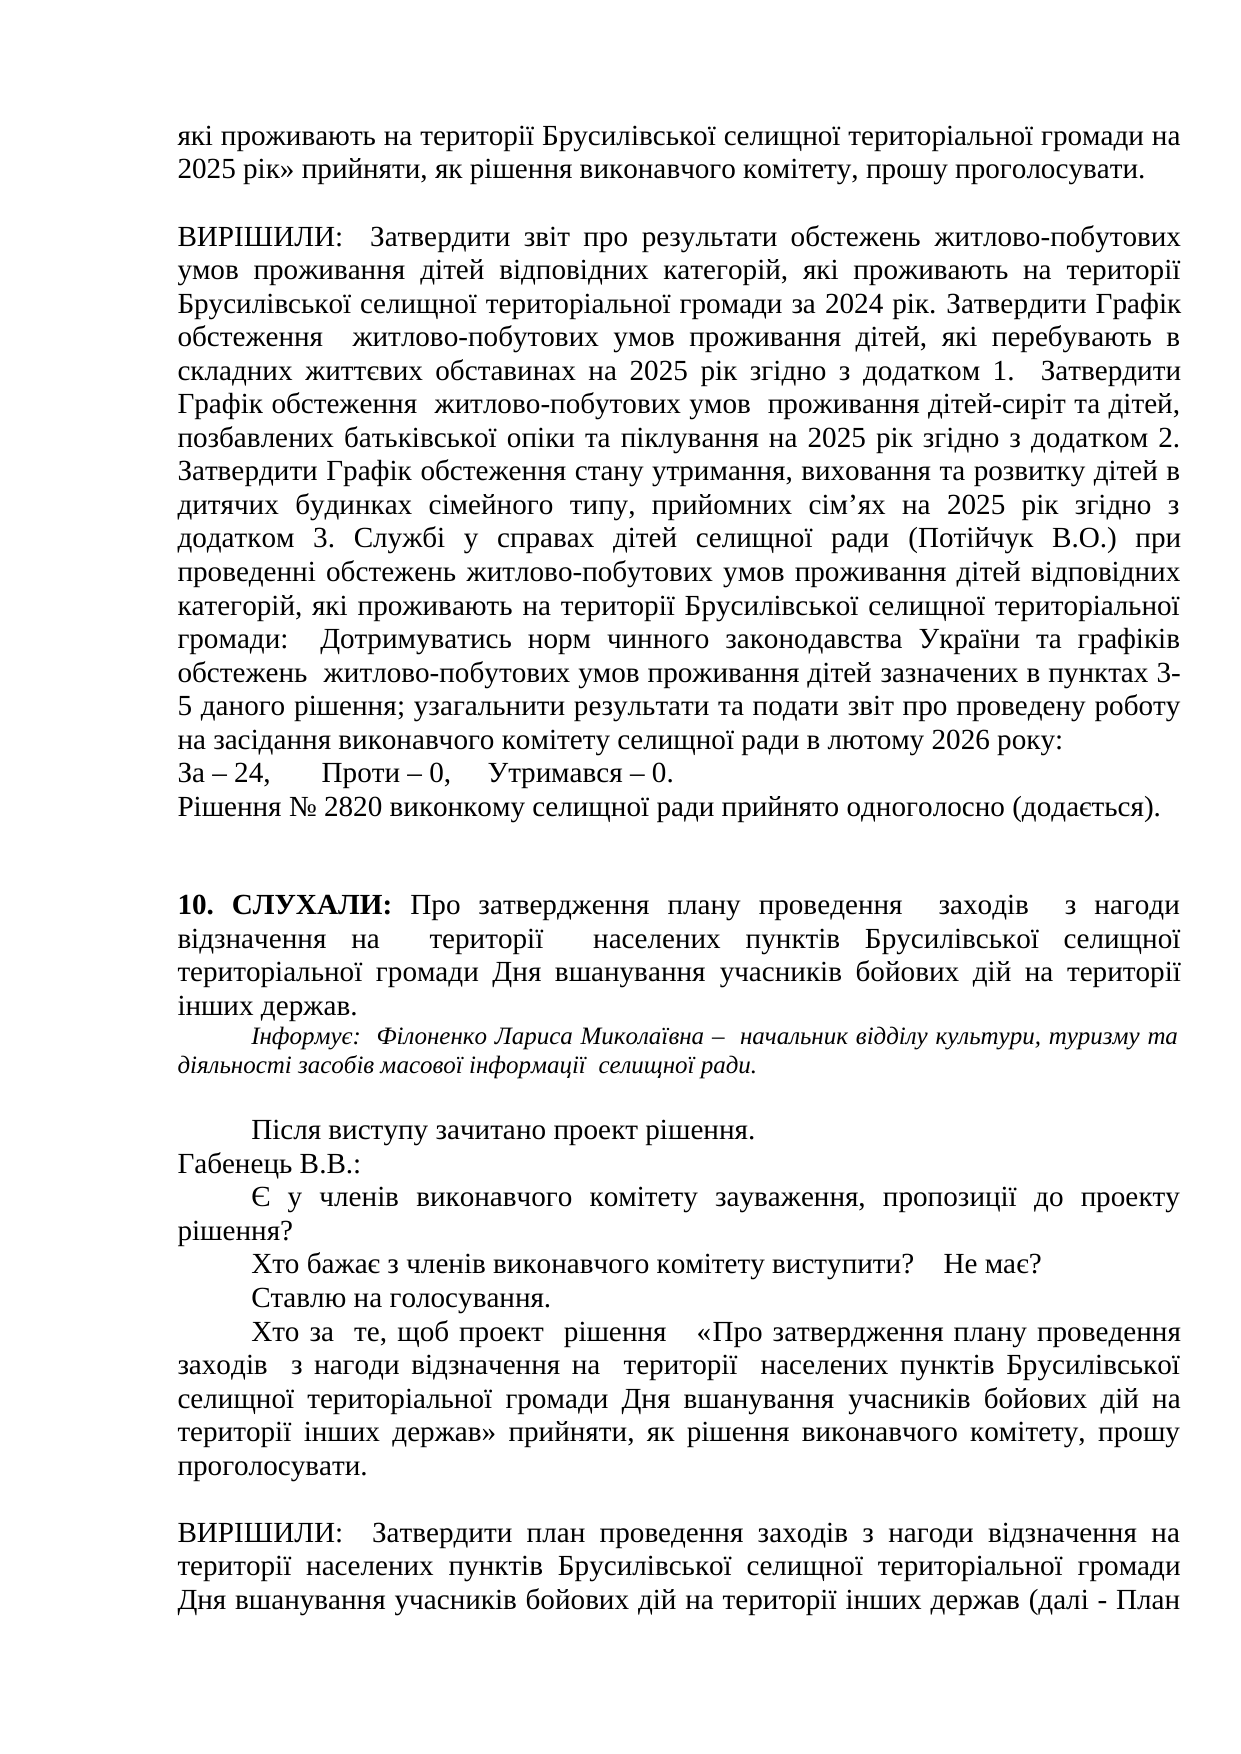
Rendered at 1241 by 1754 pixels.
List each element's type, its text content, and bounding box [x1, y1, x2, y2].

text Хто бажає з членів виконавчого комітету виступити? Не має? [177, 1247, 1181, 1280]
text Після виступу зачитано проект рішення. [177, 1112, 1181, 1146]
text Є у членів виконавчого комітету зауваження, пропозиції до проекту рішення? [177, 1179, 1181, 1247]
text 10. СЛУХАЛИ: Про затвердження плану проведення заходів з нагоди відзначення на території населених пунктів Брусилівської селищної територіальної громади Дня вшанування учасників бойових дій на території інших держав. [177, 887, 1181, 1021]
text Хто за те, щоб проект рішення «Про затвердження плану проведення заходів з нагоди відзначення на території населених пунктів Брусилівської селищної територіальної громади Дня вшанування учасників бойових дій на території інших держав» прийняти, як рішення виконавчого комітету, прошу проголосувати. [177, 1314, 1181, 1481]
text Ставлю на голосування. [177, 1280, 1181, 1314]
text Габенець В.В.: [177, 1146, 1181, 1179]
text Інформує: Філоненко Лариса Миколаївна – начальник відділу культури, туризму та діяльності засобів масової інформації селищної ради. [177, 1021, 1181, 1079]
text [177, 118, 1181, 185]
text За – 24, Проти – 0, Утримався – 0. [177, 755, 1181, 789]
text Рішення № 2820 виконкому селищної ради прийнято одноголосно (додається). [177, 789, 1181, 822]
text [177, 1515, 1181, 1616]
text ВИРІШИЛИ: Затвердити звіт про результати обстежень житлово-побутових умов проживання дітей відповідних категорій, які проживають на території Брусилівської селищної територіальної громади за 2024 рік. Затвердити Графік обстеження житлово-побутових умов проживання дітей, які перебувають в складних життєвих обставинах на 2025 рік згідно з додатком 1. Затвердити Графік обстеження житлово-побутових умов проживання дітей-сиріт та дітей, позбавлених батьківської опіки та піклування на 2025 рік згідно з додатком 2. Затвердити Графік обстеження стану утримання, виховання та розвитку дітей в дитячих будинках сімейного типу, прийомних сім’ях на 2025 рік згідно з додатком 3. Службі у справах дітей селищної ради (Потійчук В.О.) при проведенні обстежень житлово-побутових умов проживання дітей відповідних категорій, які проживають на території Брусилівської селищної територіальної громади: Дотримуватись норм чинного законодавства України та графіків обстежень житлово-побутових умов проживання дітей зазначених в пунктах 3-5 даного рішення; узагальнити результати та подати звіт про проведену роботу на засідання виконавчого комітету селищної ради в лютому 2026 року: [177, 219, 1181, 755]
